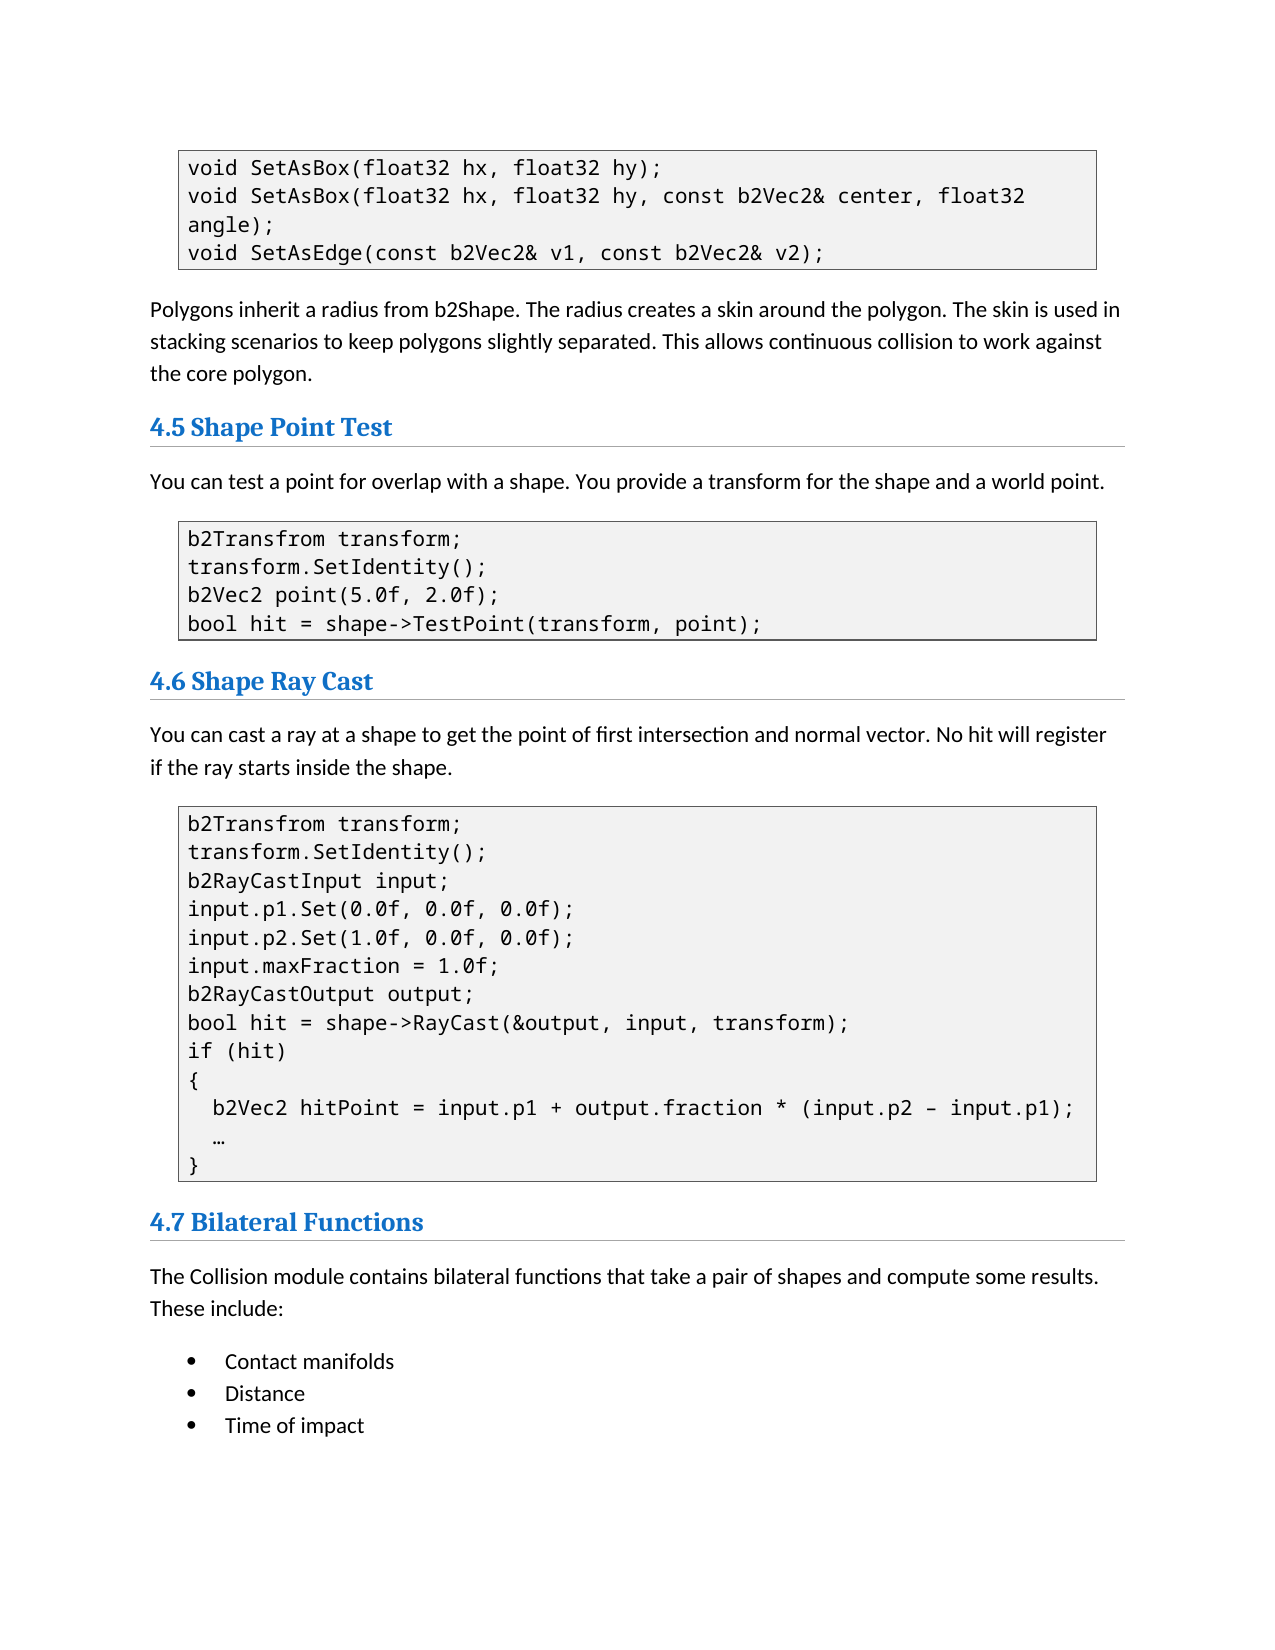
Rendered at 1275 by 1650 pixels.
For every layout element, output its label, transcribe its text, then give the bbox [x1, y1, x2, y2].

list Distance [187, 1379, 1125, 1407]
text b2RayCastOutput output; [179, 976, 1096, 1005]
subtitle Shape Ray Cast [150, 666, 1125, 699]
text input.p1.Set(0.0f, 0.0f, 0.0f); [179, 891, 1096, 919]
text } [179, 1147, 1096, 1181]
text transform.SetIdentity(); [179, 834, 1096, 863]
text Polygons inherit a radius from b2Shape. The radius creates a skin around the polygon. The skin is used in stacking scenarios to keep polygons slightly separated. This allows continuous collision to work against the core polygon. [150, 295, 1125, 387]
text You can cast a ray at a shape to get the point of first intersection and normal vector. No hit will register if the ray starts inside the shape. [150, 721, 1125, 781]
text … [179, 1119, 1096, 1147]
text b2Vec2 point(5.0f, 2.0f); [179, 577, 1096, 606]
text transform.SetIdentity(); [179, 549, 1096, 577]
text { [179, 1062, 1096, 1090]
text b2Transfrom transform; [179, 522, 1096, 549]
text The Collision module contains bilateral functions that take a pair of shapes and compute some results. These include: [150, 1262, 1125, 1322]
text b2Vec2 hitPoint = input.p1 + output.fraction * (input.p2 – input.p1); [179, 1090, 1096, 1119]
text input.maxFraction = 1.0f; [179, 948, 1096, 976]
text b2RayCastInput input; [179, 863, 1096, 891]
text bool hit = shape->TestPoint(transform, point); [179, 606, 1096, 639]
subtitle Shape Point Test [150, 412, 1125, 446]
list Contact manifolds [187, 1347, 1125, 1375]
text void SetAsBox(float32 hx, float32 hy); [179, 151, 1096, 178]
list Time of impact [187, 1411, 1125, 1439]
text if (hit) [179, 1033, 1096, 1062]
subtitle Bilateral Functions [150, 1207, 1125, 1240]
text bool hit = shape->RayCast(&output, input, transform); [179, 1005, 1096, 1033]
text void SetAsEdge(const b2Vec2& v1, const b2Vec2& v2); [179, 235, 1096, 269]
text void SetAsBox(float32 hx, float32 hy, const b2Vec2& center, float32 angle); [179, 178, 1096, 235]
text b2Transfrom transform; [179, 807, 1096, 834]
text input.p2.Set(1.0f, 0.0f, 0.0f); [179, 919, 1096, 948]
text You can test a point for overlap with a shape. You provide a transform for the shape and a world point. [150, 467, 1125, 496]
